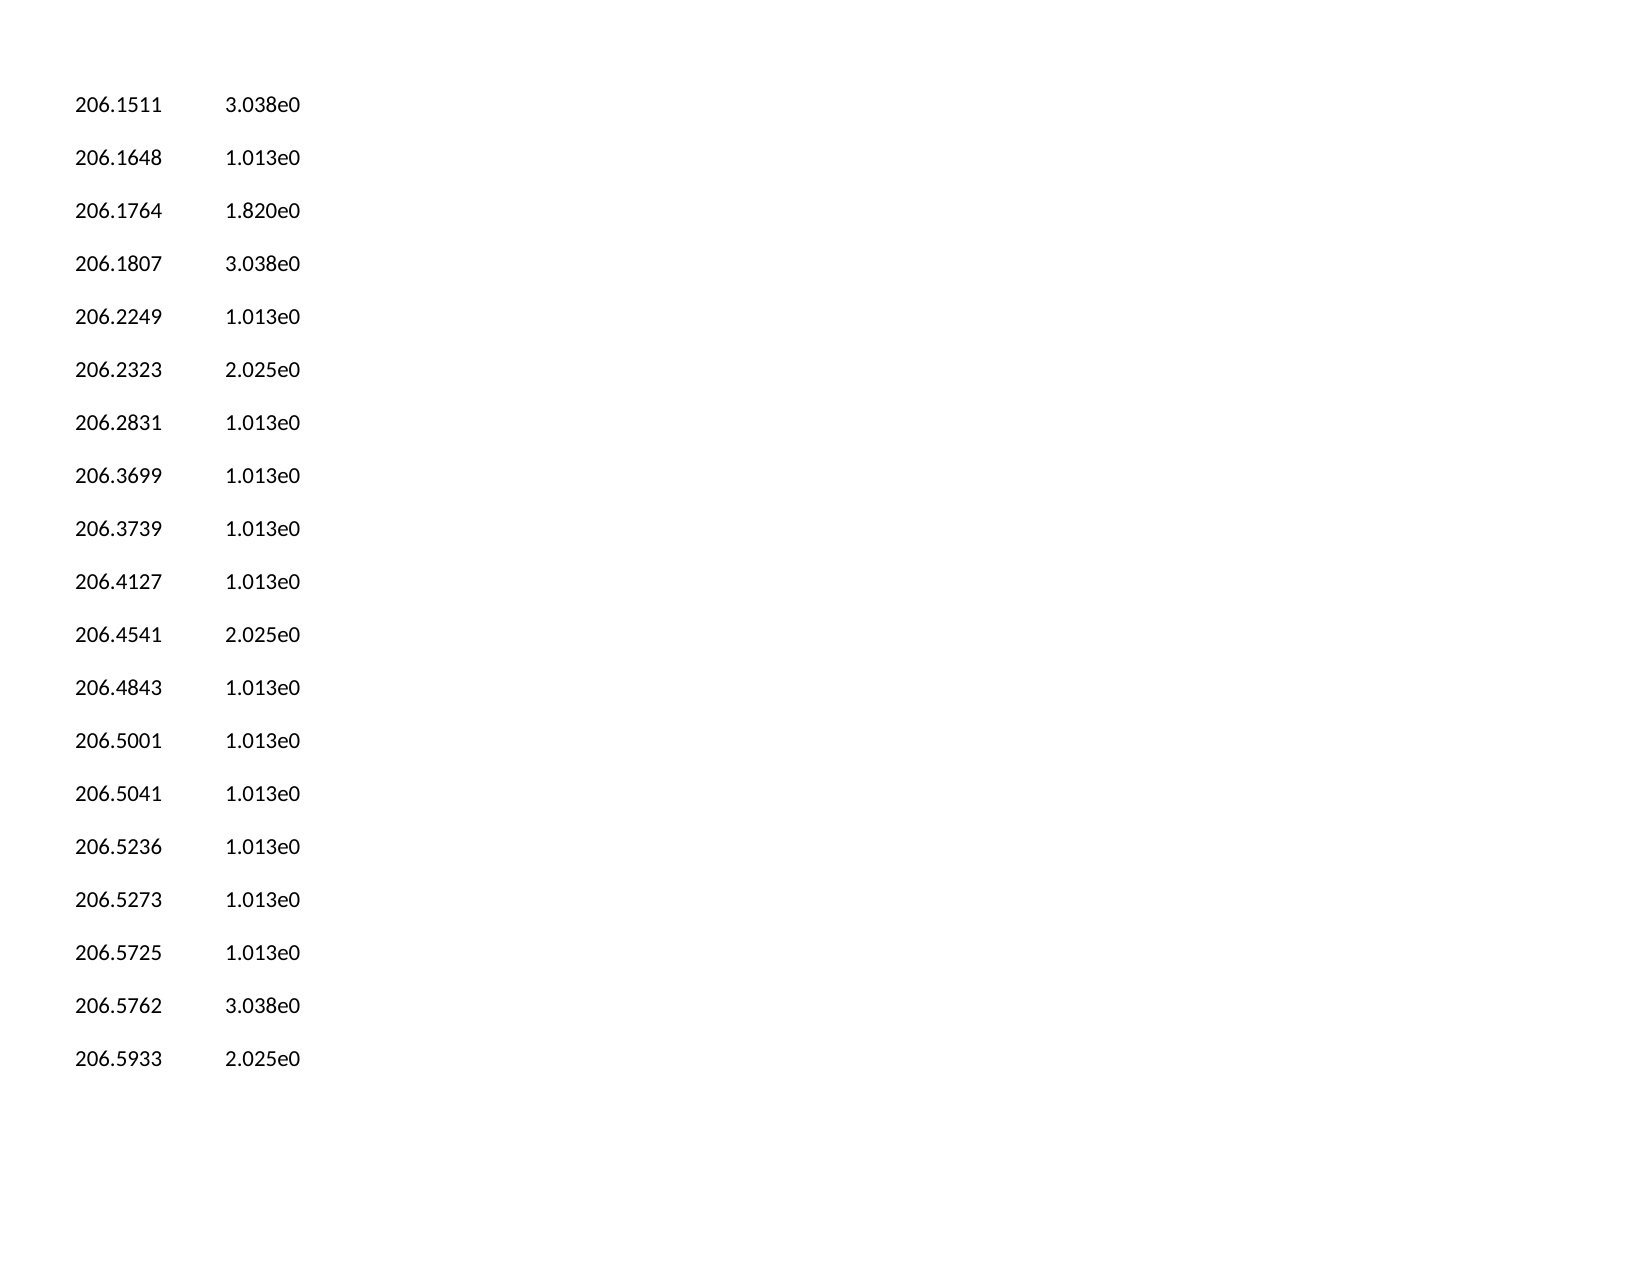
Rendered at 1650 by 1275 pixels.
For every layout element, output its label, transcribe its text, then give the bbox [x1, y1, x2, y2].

text 206.2249 1.013e0 [75, 302, 1563, 330]
text 206.5041 1.013e0 [75, 779, 1563, 807]
text 206.3699 1.013e0 [75, 461, 1563, 489]
text 206.4541 2.025e0 [75, 620, 1563, 648]
text 206.2323 2.025e0 [75, 355, 1563, 383]
text 206.5762 3.038e0 [75, 991, 1563, 1019]
text 206.5001 1.013e0 [75, 726, 1563, 754]
text 206.4127 1.013e0 [75, 567, 1563, 595]
text 206.1511 3.038e0 [75, 90, 1563, 118]
text 206.3739 1.013e0 [75, 514, 1563, 542]
text 206.1764 1.820e0 [75, 196, 1563, 224]
text 206.2831 1.013e0 [75, 408, 1563, 436]
text 206.1648 1.013e0 [75, 143, 1563, 171]
text 206.1807 3.038e0 [75, 249, 1563, 277]
text 206.5273 1.013e0 [75, 885, 1563, 913]
text 206.5725 1.013e0 [75, 938, 1563, 966]
text 206.4843 1.013e0 [75, 673, 1563, 701]
text 206.5933 2.025e0 [75, 1044, 1563, 1072]
text 206.5236 1.013e0 [75, 832, 1563, 860]
